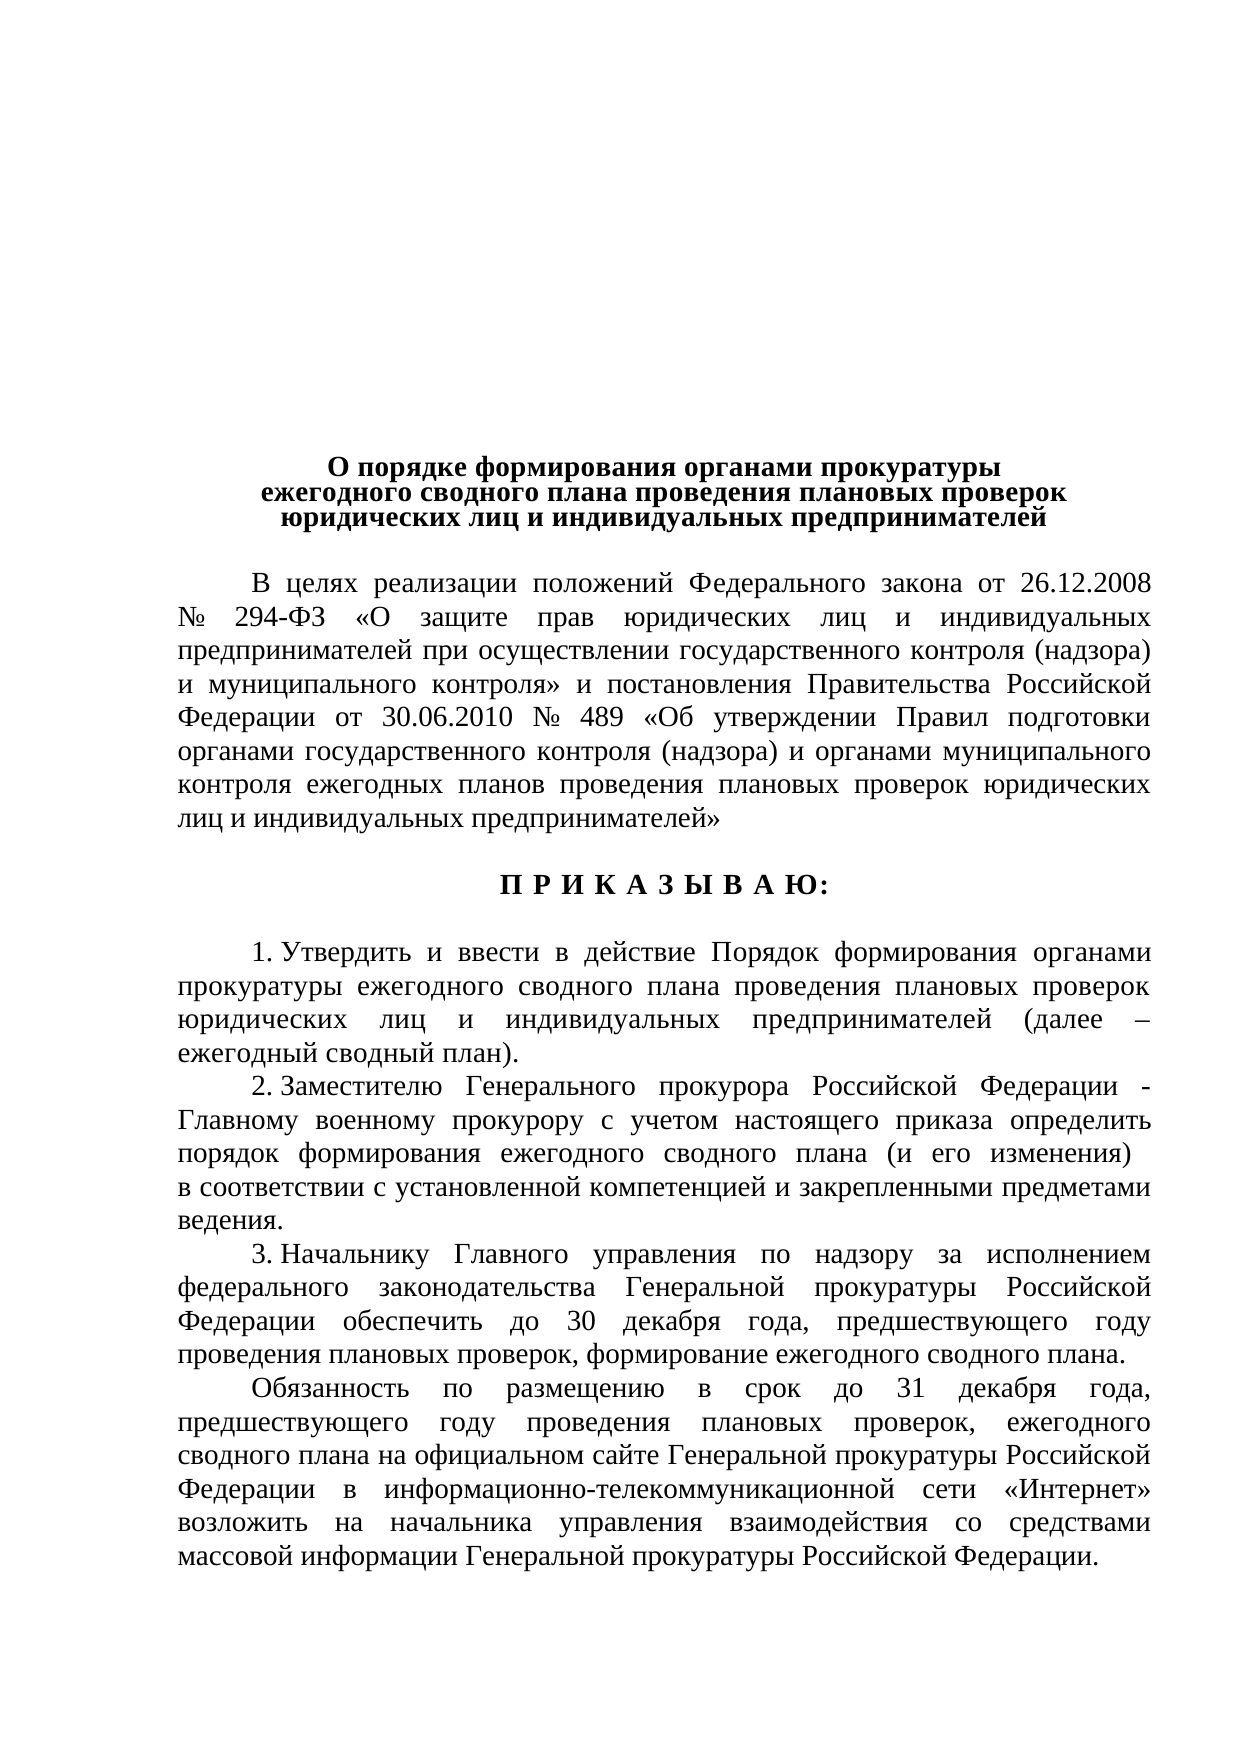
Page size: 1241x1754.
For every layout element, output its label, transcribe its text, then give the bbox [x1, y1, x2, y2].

text О порядке формирования органами прокуратуры [177, 457, 483, 482]
text 2. Заместителю Генерального прокурора Российской Федерации - Главному военному прокурору с учетом настоящего приказа определить порядок формирования ежегодного сводного плана (и его изменения) в соответствии с установленной компетенцией и закрепленными предметами ведения. [177, 1068, 1152, 1236]
text Обязанность по размещению в срок до 31 декабря года, предшествующего году проведения плановых проверок, ежегодного сводного плана на официальном сайте Генеральной прокуратуры Российской Федерации в информационно-телекоммуникационной сети «Интернет» возложить на начальника управления взаимодействия со средствами массовой информации Генеральной прокуратуры Российской Федерации. [177, 1370, 1152, 1571]
text В целях реализации положений Федерального закона от 26.12.2008 № 294-ФЗ «О защите прав юридических лиц и индивидуальных предпринимателей при осуществлении государственного контроля (надзора) и муниципального контроля» и постановления Правительства Российской Федерации от 30.06.2010 № 489 «Об утверждении Правил подготовки органами государственного контроля (надзора) и органами муниципального контроля ежегодных планов проведения плановых проверок юридических лиц и индивидуальных предпринимателей» [177, 565, 1152, 833]
text П Р И К А З Ы В А Ю: [177, 867, 1152, 901]
text 1. Утвердить и ввести в действие Порядок формирования органами прокуратуры ежегодного сводного плана проведения плановых проверок юридических лиц и индивидуальных предпринимателей (далее – ежегодный сводный план). [177, 934, 1152, 1068]
text О порядке формирования органами прокуратуры [487, 457, 1152, 482]
text ежегодного сводного плана проведения плановых проверок [177, 482, 1152, 507]
text юридических лиц и индивидуальных предпринимателей [177, 507, 1152, 532]
text 3. Начальнику Главного управления по надзору за исполнением федерального законодательства Генеральной прокуратуры Российской Федерации обеспечить до 30 декабря года, предшествующего году проведения плановых проверок, формирование ежегодного сводного плана. [177, 1236, 1152, 1370]
